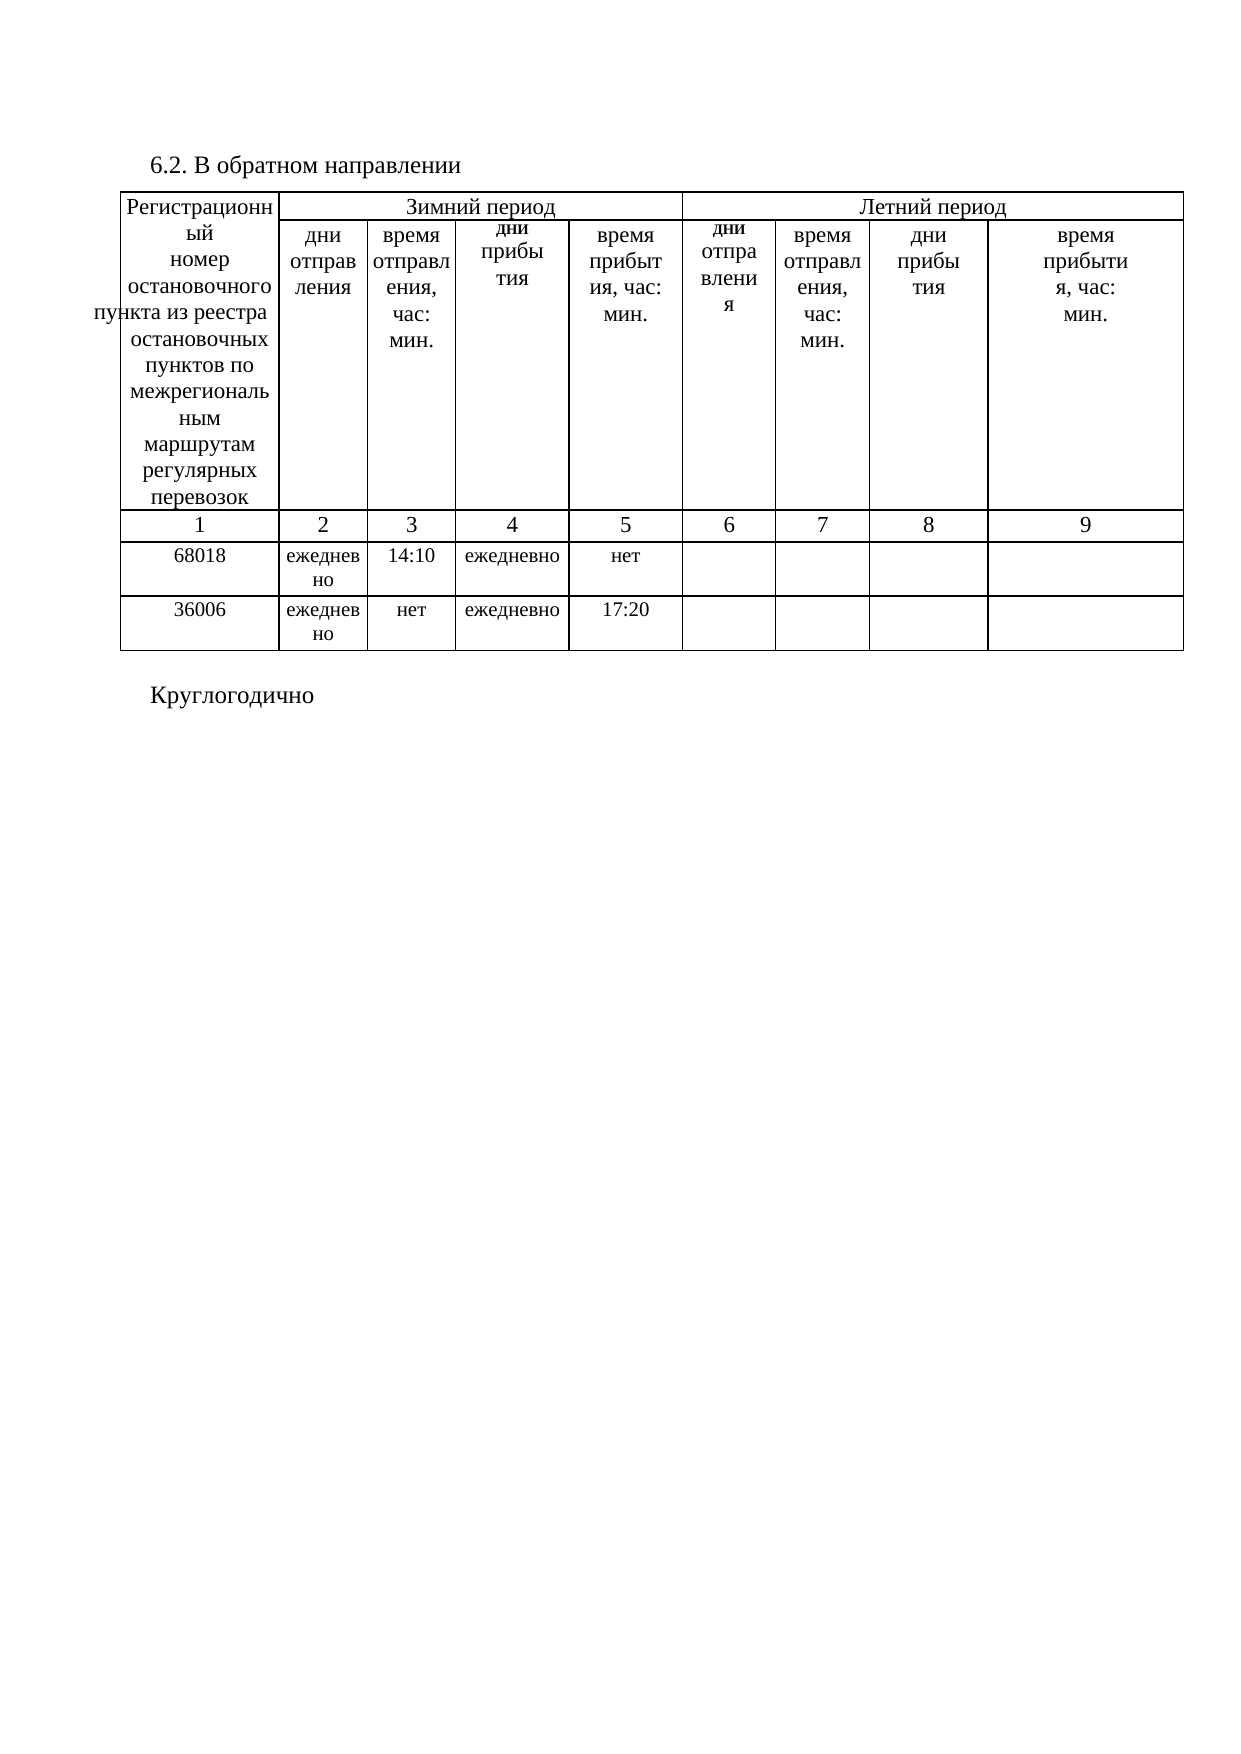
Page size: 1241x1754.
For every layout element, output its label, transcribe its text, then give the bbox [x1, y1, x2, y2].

table_cell [776, 597, 869, 650]
table_cell [776, 543, 869, 595]
table_cell 4 [456, 511, 568, 541]
table_cell [989, 597, 1183, 650]
table_cell 9 [989, 511, 1183, 541]
table_cell 14:10 [368, 543, 455, 595]
table_cell ДНИ отпра влени я [683, 221, 775, 509]
table_header Зимний период [280, 193, 682, 219]
table_cell время прибыт ия, час: мин. [570, 221, 682, 509]
table_cell [683, 597, 775, 650]
table_cell ДНИ прибы тия [456, 221, 568, 509]
table_cell ежедневно [280, 597, 367, 650]
table_cell [870, 597, 987, 650]
table_cell 1 [121, 511, 278, 541]
table_cell нет [368, 597, 455, 650]
table_cell ежедневно [456, 543, 568, 595]
table_cell время отправл ения, час: мин. [368, 221, 455, 509]
table_cell 2 [280, 511, 367, 541]
table_cell дни прибы тия [870, 221, 987, 509]
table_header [121, 193, 278, 509]
table_cell нет [570, 543, 682, 595]
table_cell ежедневно [456, 597, 568, 650]
table_cell 5 [570, 511, 682, 541]
table_cell 17:20 [570, 597, 682, 650]
table_cell дни отправ ления [280, 221, 367, 509]
table_cell 36006 [121, 597, 278, 650]
table_cell [989, 543, 1183, 595]
table_cell 68018 [121, 543, 278, 595]
table_cell [683, 543, 775, 595]
text Круглогодично [150, 680, 1090, 709]
table_cell 8 [870, 511, 987, 541]
table_cell [870, 543, 987, 595]
table_cell время отправл ения, час: мин. [776, 221, 869, 509]
table_header Летний период [683, 193, 1183, 219]
text 6.2. В обратном направлении [150, 150, 1090, 179]
table_cell 6 [683, 511, 775, 541]
table_cell 7 [776, 511, 869, 541]
table_cell время прибыти я, час: мин. [989, 221, 1183, 509]
table_cell 3 [368, 511, 455, 541]
table_cell ежедневно [280, 543, 367, 595]
